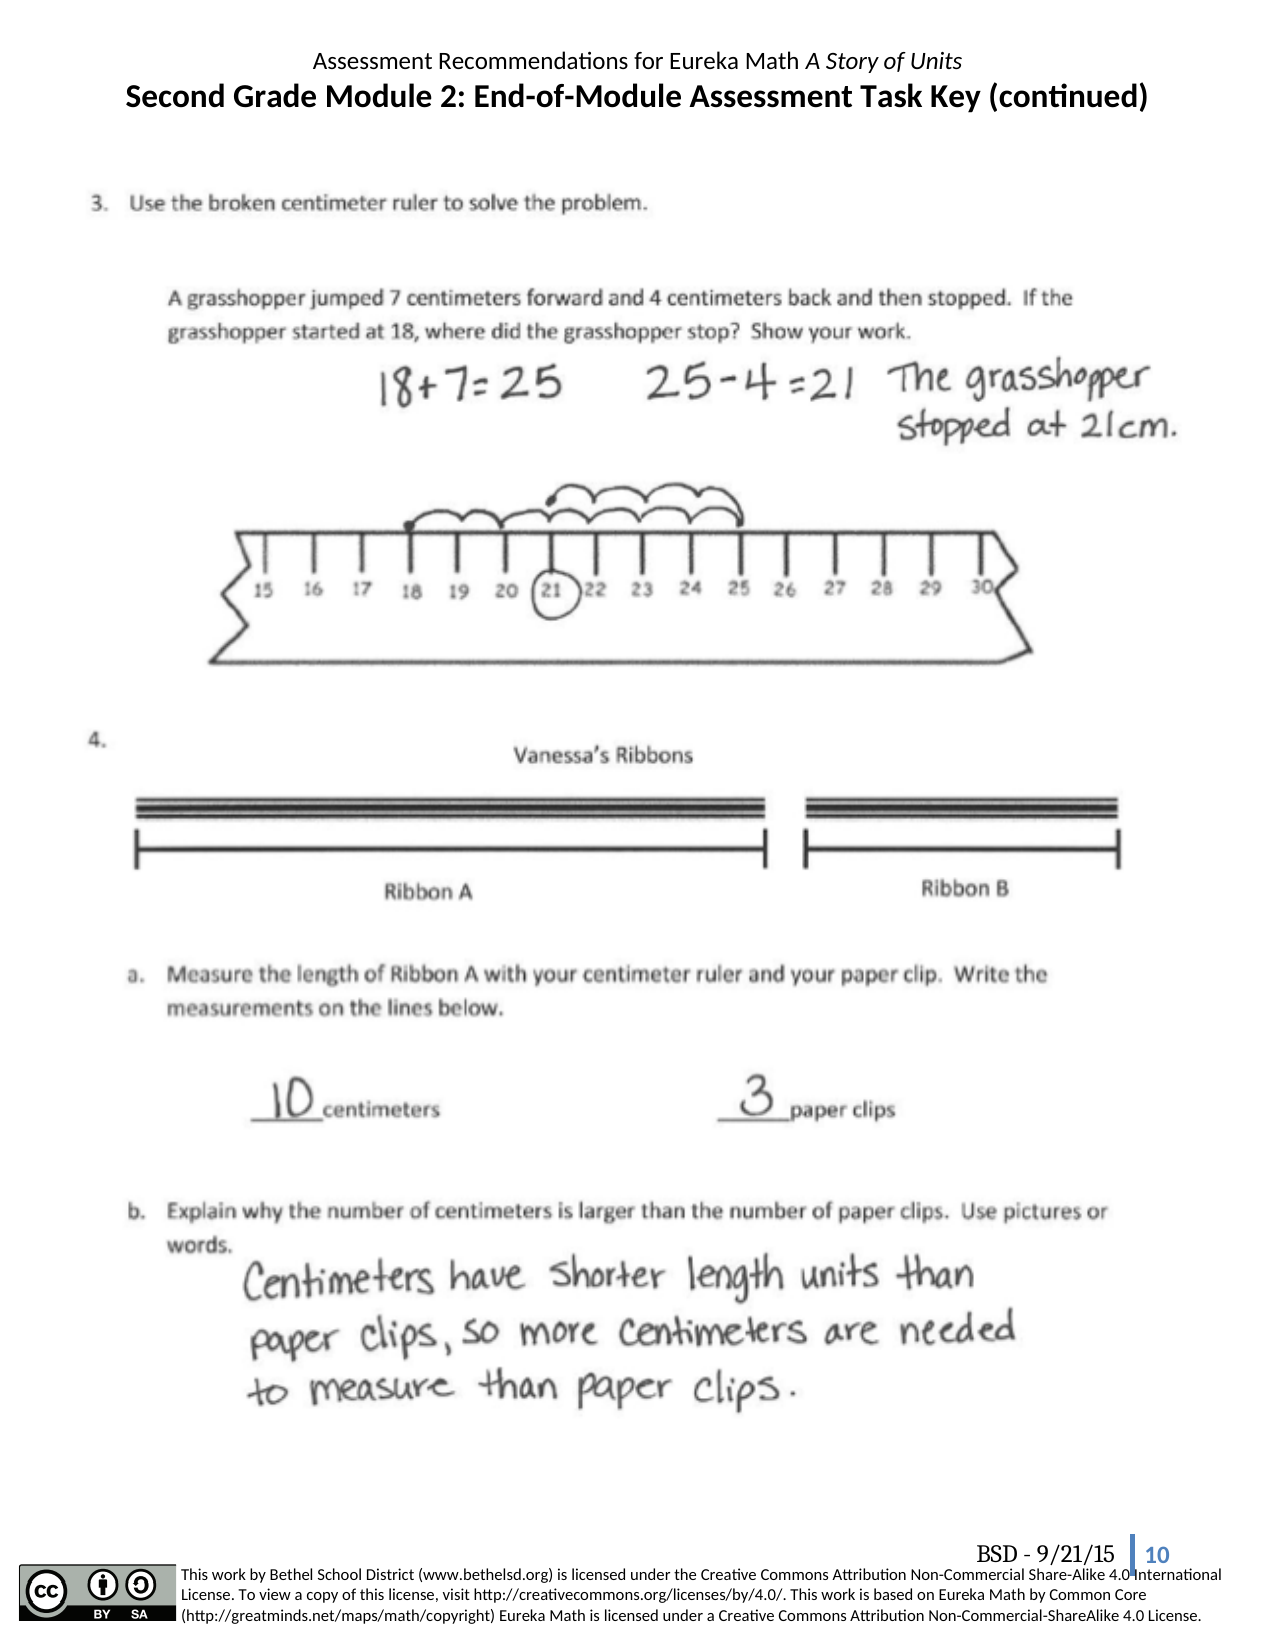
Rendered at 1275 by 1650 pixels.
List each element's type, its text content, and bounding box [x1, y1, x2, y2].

picture [75, 156, 1201, 694]
picture [72, 703, 1198, 1458]
text Second Grade Module 2: End-of-Module Assessment Task Key (continued) [75, 76, 1200, 116]
